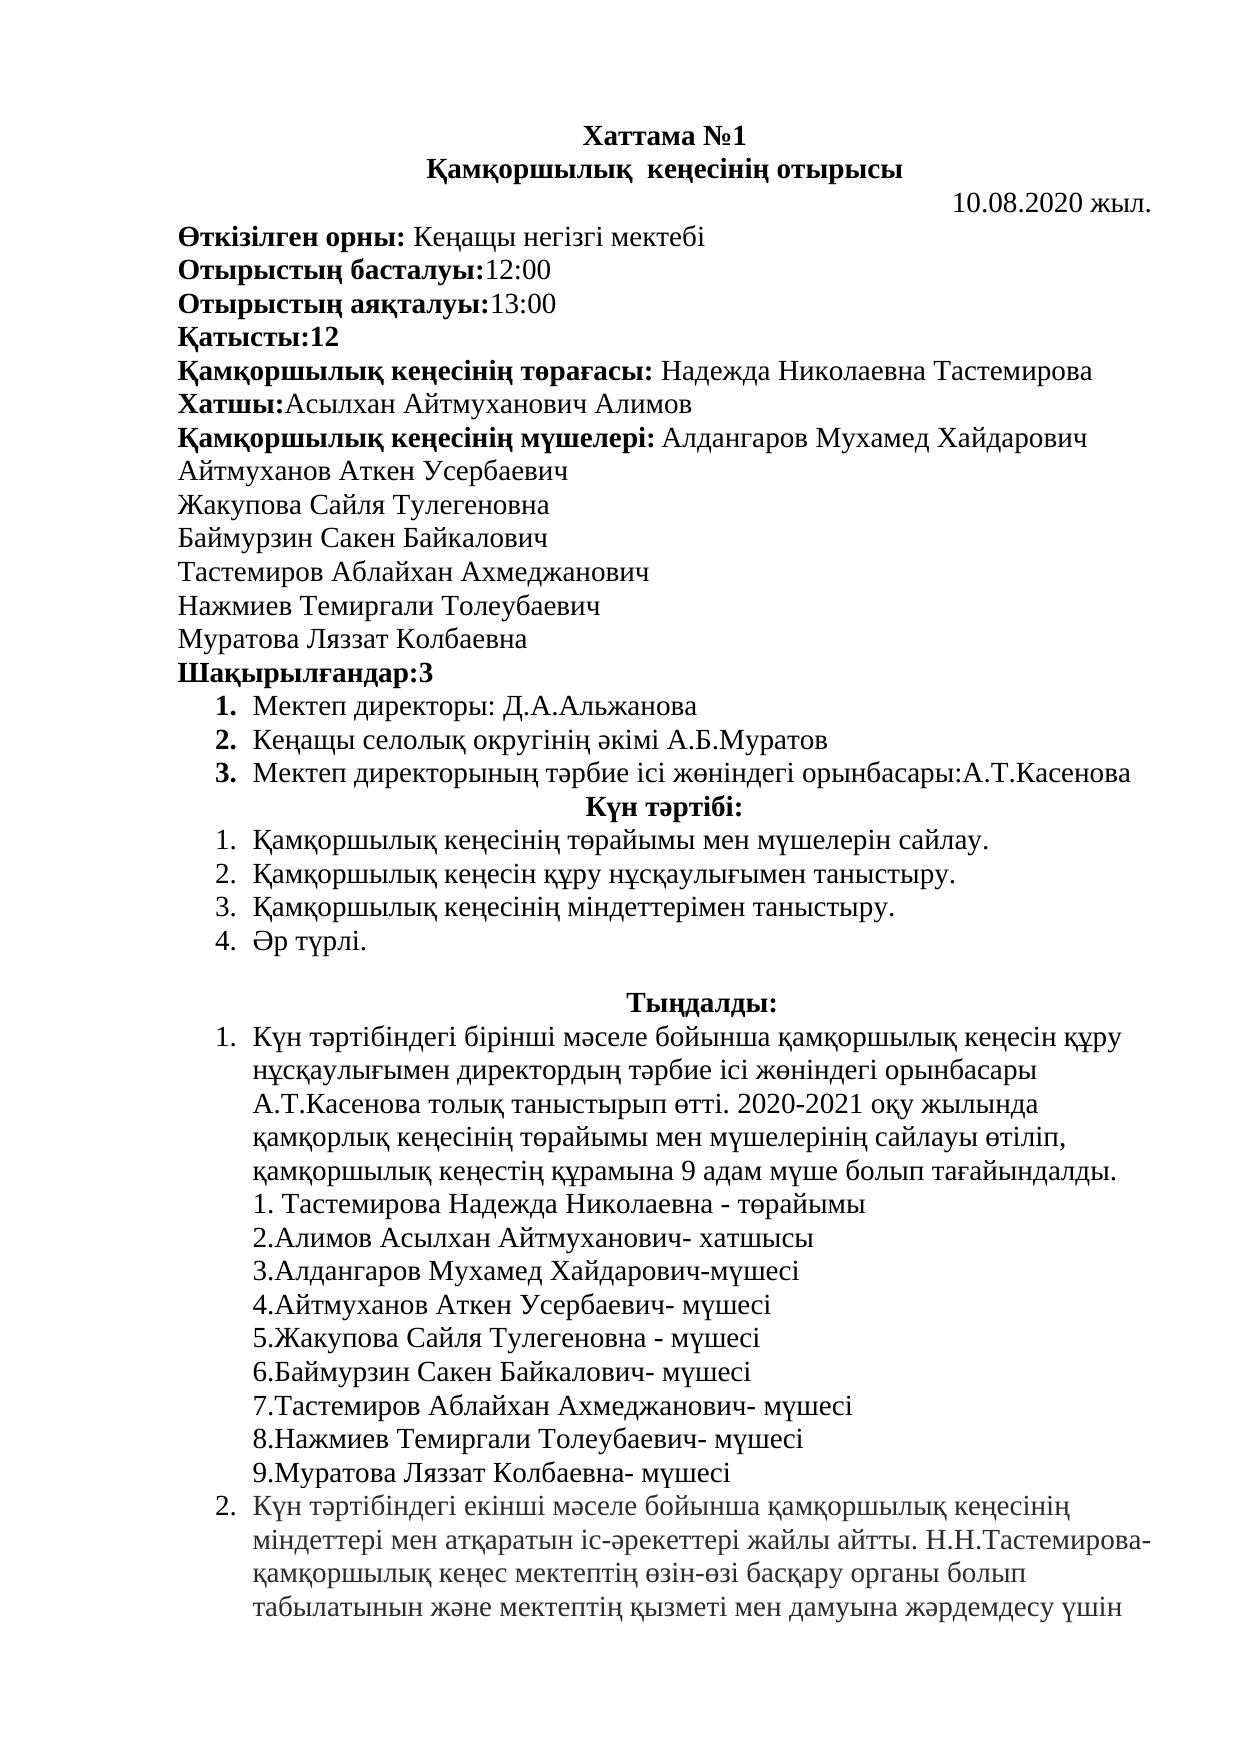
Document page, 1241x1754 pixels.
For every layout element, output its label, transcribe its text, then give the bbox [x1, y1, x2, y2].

list Қамқоршылық кеңесінің төрағасы: Надежда Николаевна Тастемирова [177, 353, 1152, 386]
text Айтмуханов Аткен Усербаевич [177, 453, 1152, 487]
text Қамқоршылық кеңесінің мүшелері: Алдангаров Мухамед Хайдарович [177, 420, 1152, 453]
list Қамқоршылық кеңесін құру нұсқаулығымен таныстыру. [215, 856, 1152, 889]
list 7.Тастемиров Аблайхан Ахмеджанович- мүшесі [252, 1388, 1152, 1421]
text Баймурзин Сакен Байкалович [177, 521, 1152, 554]
text Тастемиров Аблайхан Ахмеджанович [177, 554, 1152, 588]
list 5.Жакупова Сайля Тулегеновна - мүшесі [252, 1321, 1152, 1354]
list Қамқоршылық кеңесінің төрайымы мен мүшелерін сайлау. [215, 822, 1152, 856]
list 8.Нажмиев Темиргали Толеубаевич- мүшесі [252, 1421, 1152, 1455]
list Мектеп директорының тәрбие ісі жөніндегі орынбасары:А.Т.Касенова [215, 755, 1152, 789]
text 10.08.2020 жыл. [177, 185, 1152, 219]
text Нажмиев Темиргали Толеубаевич [177, 588, 1152, 621]
list 6.Баймурзин Сакен Байкалович- мүшесі [252, 1354, 1152, 1388]
text Қатысты:12 [177, 319, 1152, 353]
list 4.Айтмуханов Аткен Усербаевич- мүшесі [252, 1287, 1152, 1321]
text Отырыстың басталуы:12:00 [177, 252, 1152, 286]
text Хаттама №1 [177, 118, 1152, 152]
text Отырыстың аяқталуы:13:00 [177, 286, 1152, 319]
list 3.Алдангаров Мухамед Хайдарович-мүшесі [252, 1253, 1152, 1287]
list Мектеп директоры: Д.А.Альжанова [215, 688, 1152, 722]
list Қамқоршылық кеңесінің міндеттерімен таныстыру. [215, 889, 1152, 923]
text Жакупова Сайля Тулегеновна [177, 487, 1152, 521]
text Қамқоршылық кеңесінің отырысы [177, 152, 1152, 185]
text Өткізілген орны: Кеңащы негізгі мектебі [177, 219, 1152, 252]
list Кеңащы селолық округінің әкімі А.Б.Муратов [215, 722, 1152, 755]
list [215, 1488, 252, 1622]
list 1. Тастемирова Надежда Николаевна - төрайымы [252, 1186, 1152, 1220]
list 9.Муратова Ляззат Колбаевна- мүшесі [252, 1455, 1152, 1488]
text Күн тәртібі: [177, 789, 1152, 822]
list Тыңдалды: [252, 985, 1152, 1019]
text Муратова Ляззат Колбаевна [177, 621, 1152, 655]
list 2.Алимов Асылхан Айтмуханович- хатшысы [252, 1220, 1152, 1253]
list Күн тәртібіндегі бірінші мәселе бойынша қамқоршылық кеңесін құру нұсқаулығымен директордың тәрбие ісі жөніндегі орынбасары А.Т.Касенова толық таныстырып өтті. 2020-2021 оқу жылында қамқорлық кеңесінің төрайымы мен мүшелерінің сайлауы өтіліп, қамқоршылық кеңестің құрамына 9 адам мүше болып тағайындалды. [215, 1019, 1152, 1186]
text Хатшы:Асылхан Айтмуханович Алимов [177, 386, 1152, 420]
text Шақырылғандар:3 [177, 655, 1152, 688]
list Әр түрлі. [215, 923, 1152, 957]
